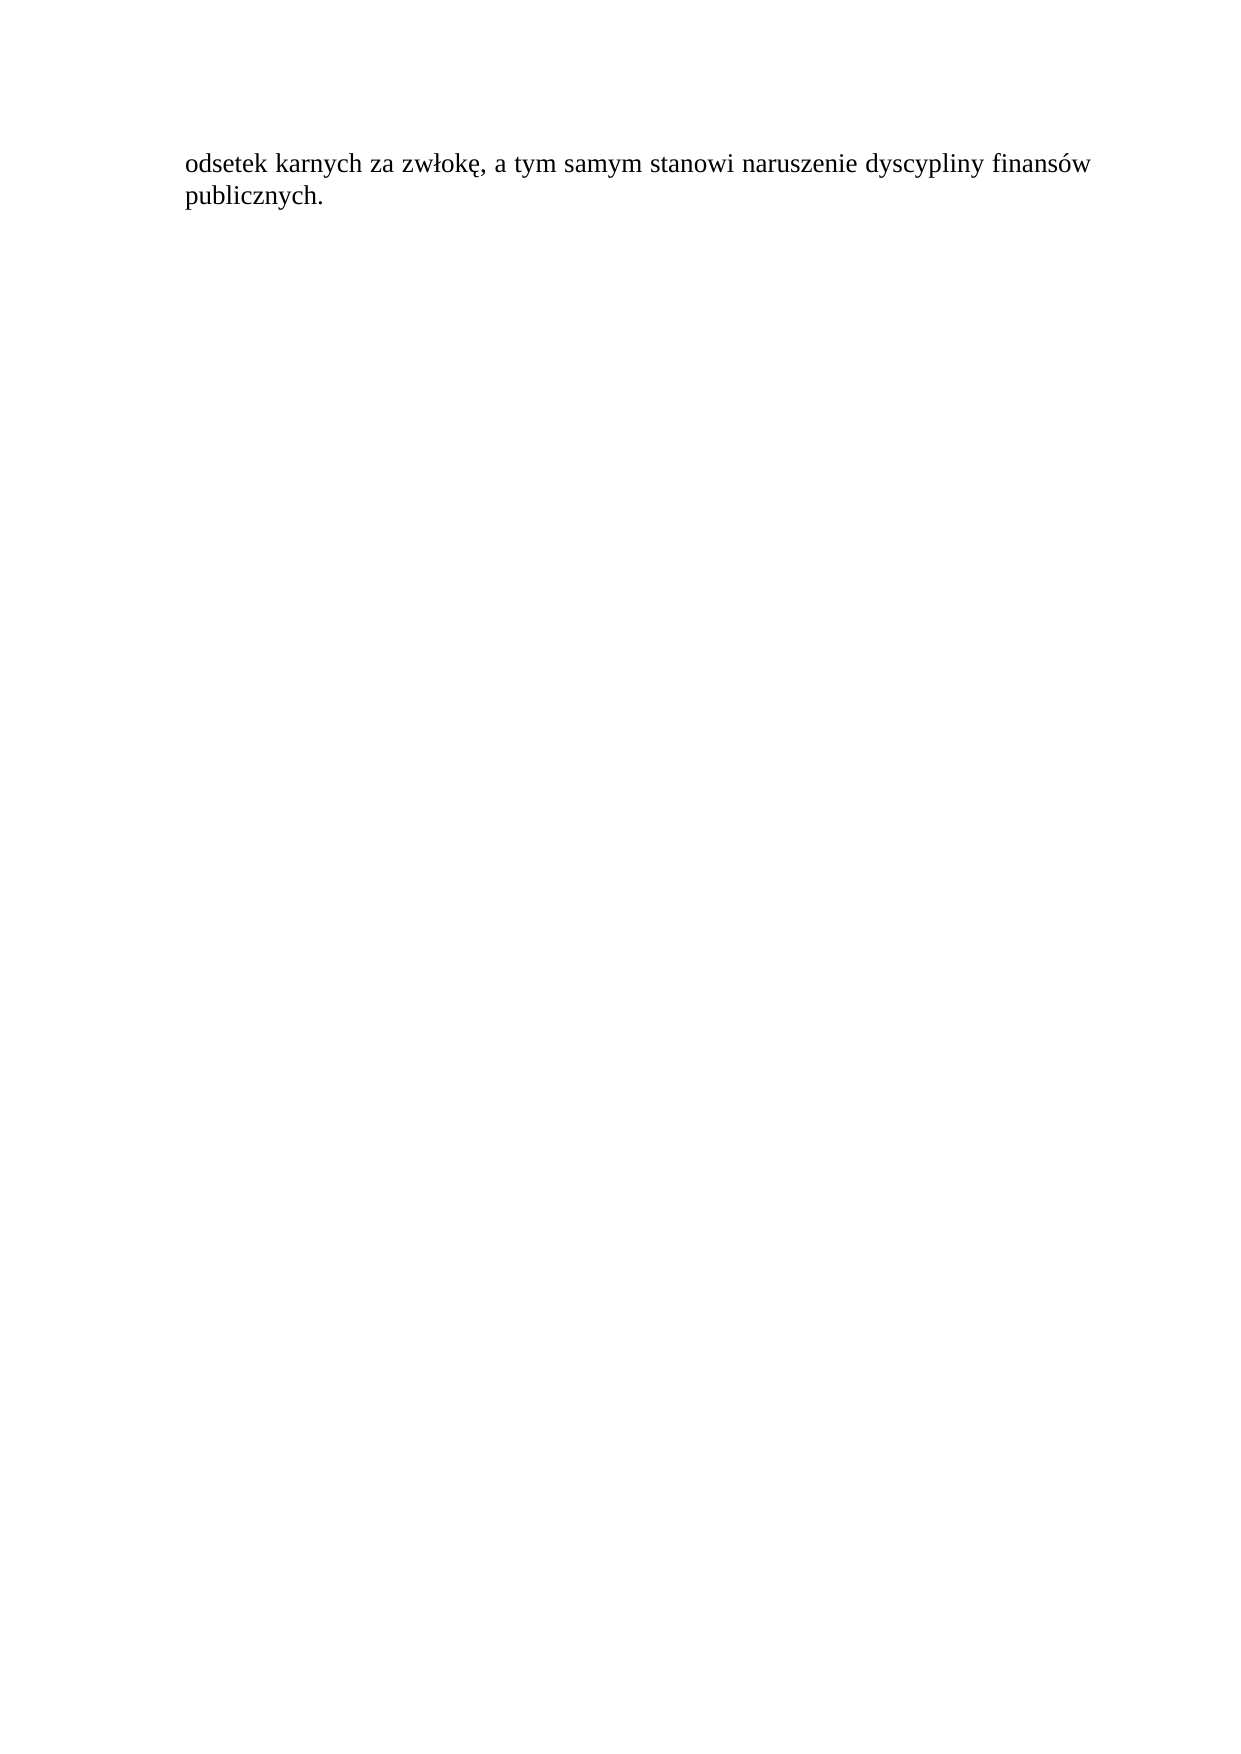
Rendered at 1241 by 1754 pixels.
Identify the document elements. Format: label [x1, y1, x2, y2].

list [147, 148, 1093, 210]
